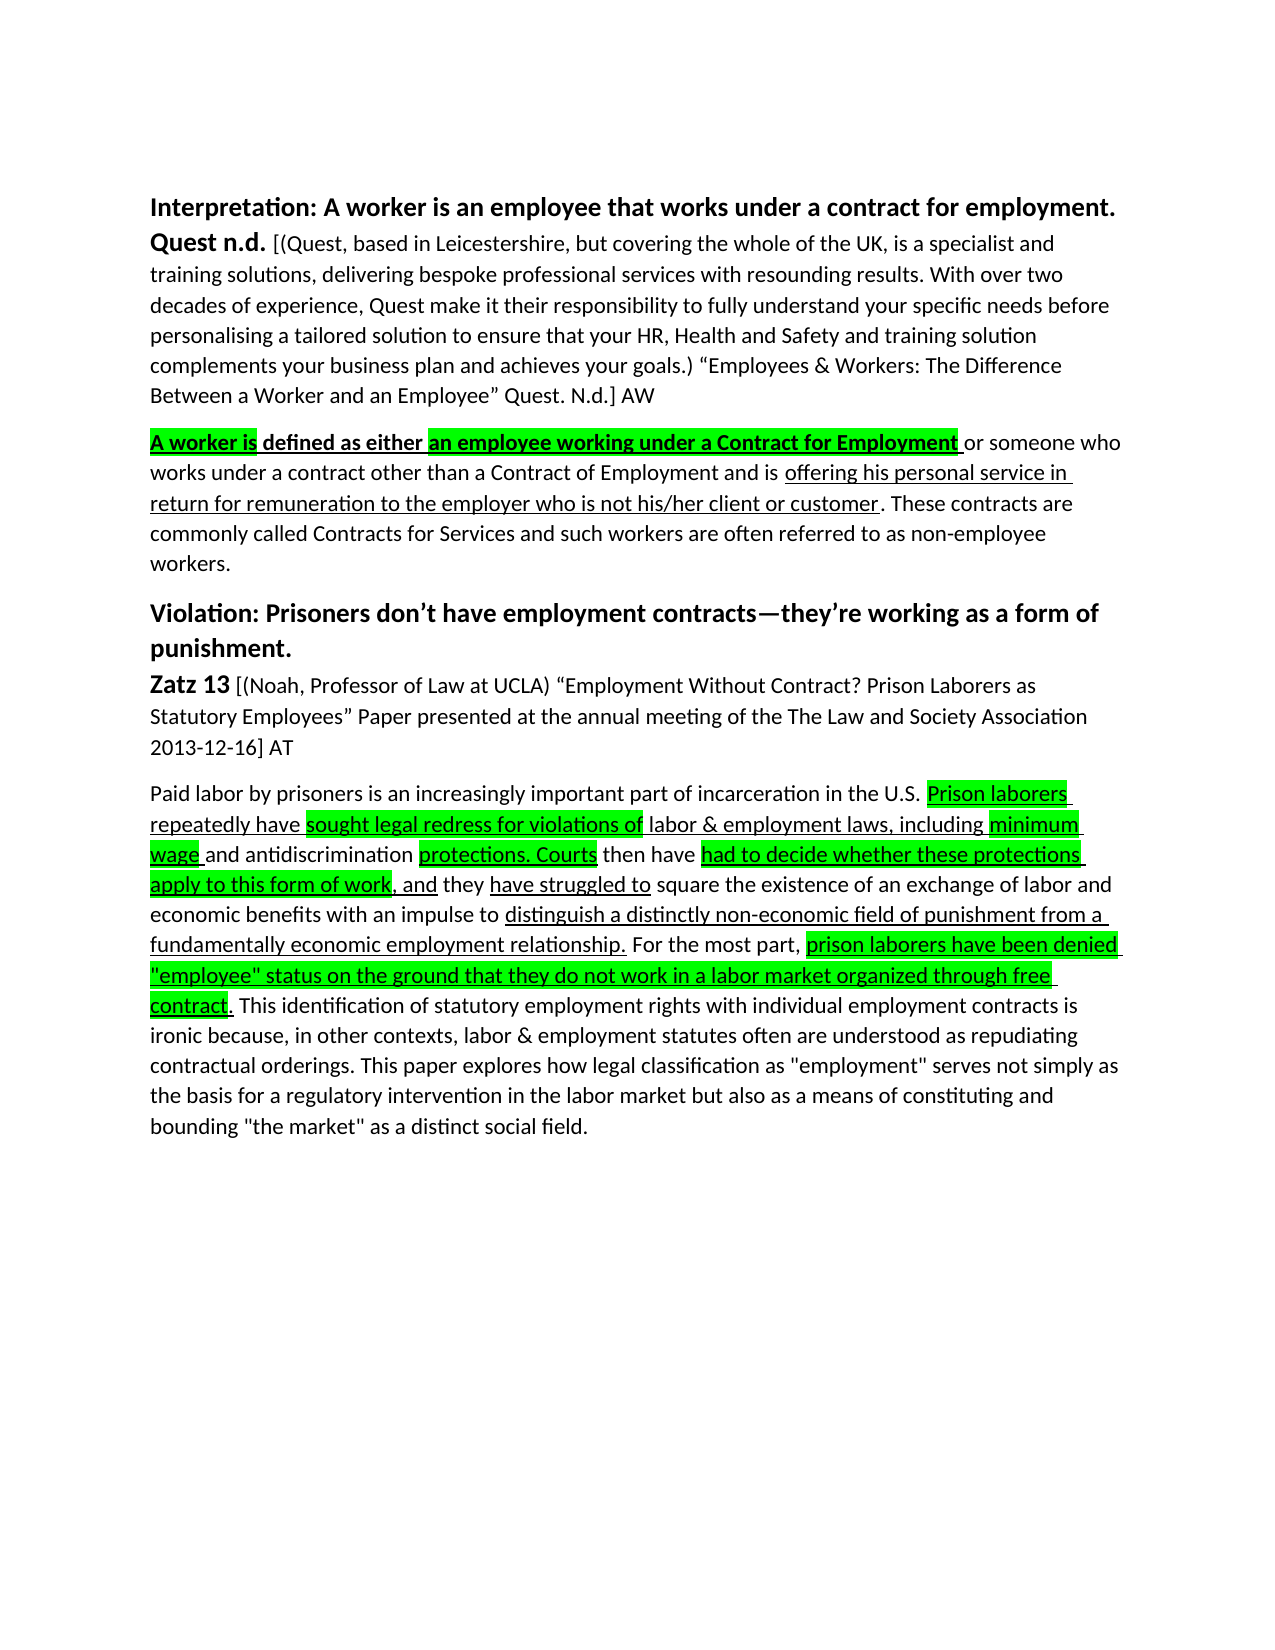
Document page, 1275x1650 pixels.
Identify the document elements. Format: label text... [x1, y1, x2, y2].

subtitle Violation: Prisoners don’t have employment contracts—they’re working as a form of punishment. [150, 596, 1125, 665]
text Quest n.d. [(Quest, based in Leicestershire, but covering the whole of the UK, is a specialist and training solutions, delivering bespoke professional services with resounding results. With over two decades of experience, Quest make it their responsibility to fully understand your specific needs before personalising a tailored solution to ensure that your HR, Health and Safety and training solution complements your business plan and achieves your goals.) “Employees & Workers: The Difference Between a Worker and an Employee” Quest. N.d.] AW [150, 225, 1125, 409]
text Paid labor by prisoners is an increasingly important part of incarceration in the U.S. Prison laborers repeatedly have sought legal redress for violations of labor & employment laws, including minimum wage and antidiscrimination protections. Courts then have had to decide whether these protections apply to this form of work, and they have struggled to square the existence of an exchange of labor and economic benefits with an impulse to distinguish a distinctly non-economic field of punishment from a fundamentally economic employment relationship. For the most part, prison laborers have been denied "employee" status on the ground that they do not work in a labor market organized through free contract. This identification of statutory employment rights with individual employment contracts is ironic because, in other contexts, labor & employment statutes often are understood as repudiating contractual orderings. This paper explores how legal classification as "employment" serves not simply as the basis for a regulatory intervention in the labor market but also as a means of constituting and bounding "the market" as a distinct social field. [150, 779, 1125, 1140]
text A worker is defined as either an employee working under a Contract for Employment or someone who works under a contract other than a Contract of Employment and is offering his personal service in return for remuneration to the employer who is not his/her client or customer. These contracts are commonly called Contracts for Services and such workers are often referred to as non-employee workers. [150, 428, 1125, 577]
text Zatz 13 [(Noah, Professor of Law at UCLA) “Employment Without Contract? Prison Laborers as Statutory Employees” Paper presented at the annual meeting of the The Law and Society Association 2013-12-16] AT [150, 667, 1125, 761]
subtitle Interpretation: A worker is an employee that works under a contract for employment. [150, 154, 1125, 223]
